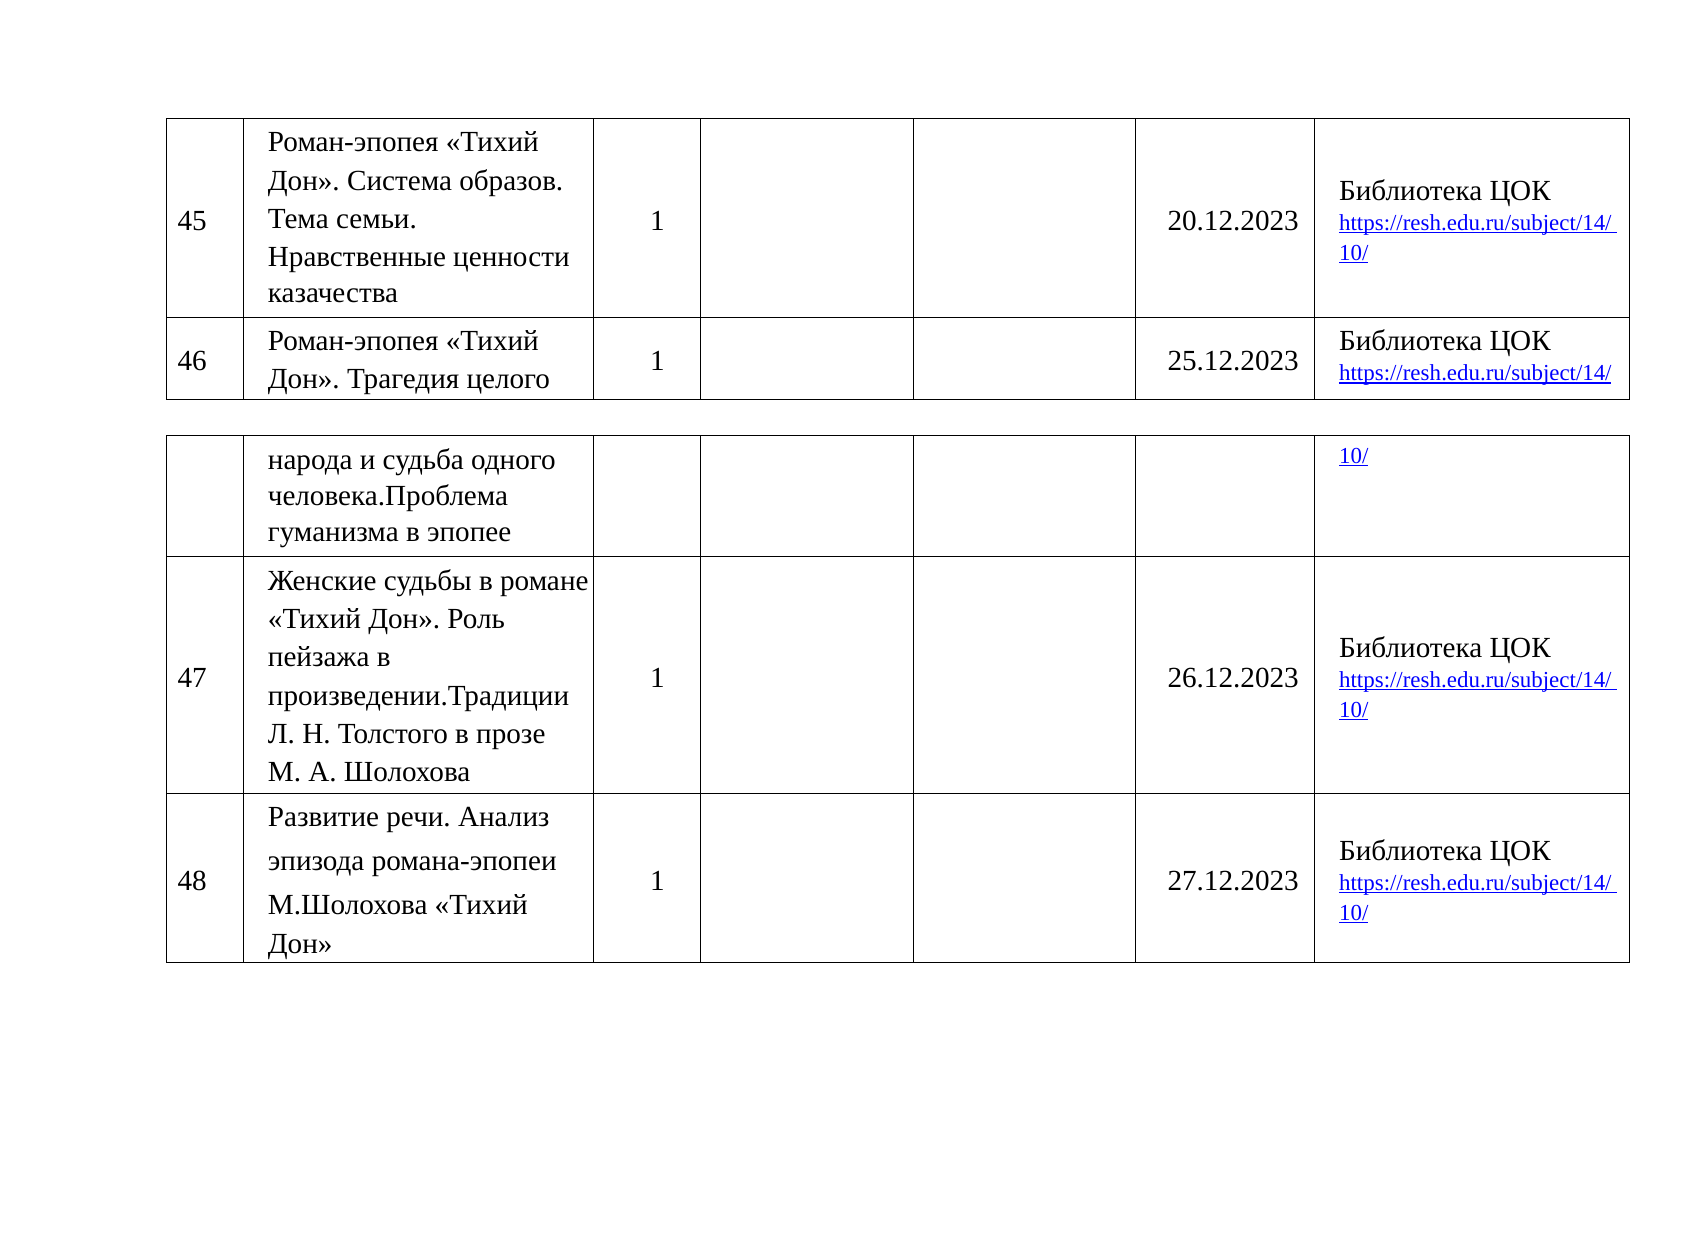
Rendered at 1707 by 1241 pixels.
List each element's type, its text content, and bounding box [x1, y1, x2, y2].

table_cell [701, 318, 913, 398]
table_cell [1315, 794, 1629, 962]
table_cell Роман-эпопея «Тихий Дон». Трагедия целого [244, 318, 593, 398]
table_cell 1 [594, 794, 700, 962]
table_cell [914, 119, 1135, 317]
table_cell 27.12.2023 [1136, 794, 1314, 962]
table_cell 48 [167, 794, 243, 962]
table_cell Женские судьбы в романе «Тихий Дон». Роль пейзажа в произведении.Традиции Л. Н. Толстого в прозе М. А. Шолохова [244, 557, 593, 793]
table_header народа и судьба одного человека.Проблема гуманизма в эпопее [244, 436, 593, 556]
table_cell 25.12.2023 [1136, 318, 1314, 398]
table_header [701, 436, 913, 556]
table_cell [914, 557, 1135, 793]
table_cell Библиотека ЦОК https://resh.edu.ru/subject/14/ 10/ [1315, 557, 1629, 793]
table_cell 26.12.2023 [1136, 557, 1314, 793]
table_cell 1 [594, 318, 700, 398]
table_cell 1 [594, 119, 700, 317]
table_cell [1315, 119, 1629, 317]
table_cell 46 [167, 318, 243, 398]
table_cell Библиотека ЦОК https://resh.edu.ru/subject/14/ [1315, 318, 1629, 398]
table_cell 45 [167, 119, 243, 317]
table_cell 1 [594, 557, 700, 793]
table_cell [914, 318, 1135, 398]
table_header [914, 436, 1135, 556]
table_cell [914, 794, 1135, 962]
table_header [1136, 436, 1314, 556]
table_cell [701, 794, 913, 962]
table_cell Роман-эпопея «Тихий Дон». Система образов. Тема семьи. Нравственные ценности казачества [244, 119, 593, 317]
table_cell Развитие речи. Анализ эпизода романа-эпопеи М.Шолохова «Тихий Дон» [244, 794, 593, 962]
table_cell 20.12.2023 [1136, 119, 1314, 317]
table_cell [701, 119, 913, 317]
table_header [167, 436, 243, 556]
table_cell [701, 557, 913, 793]
table_header 10/ [1315, 436, 1629, 556]
table_cell 47 [167, 557, 243, 793]
table_header [594, 436, 700, 556]
